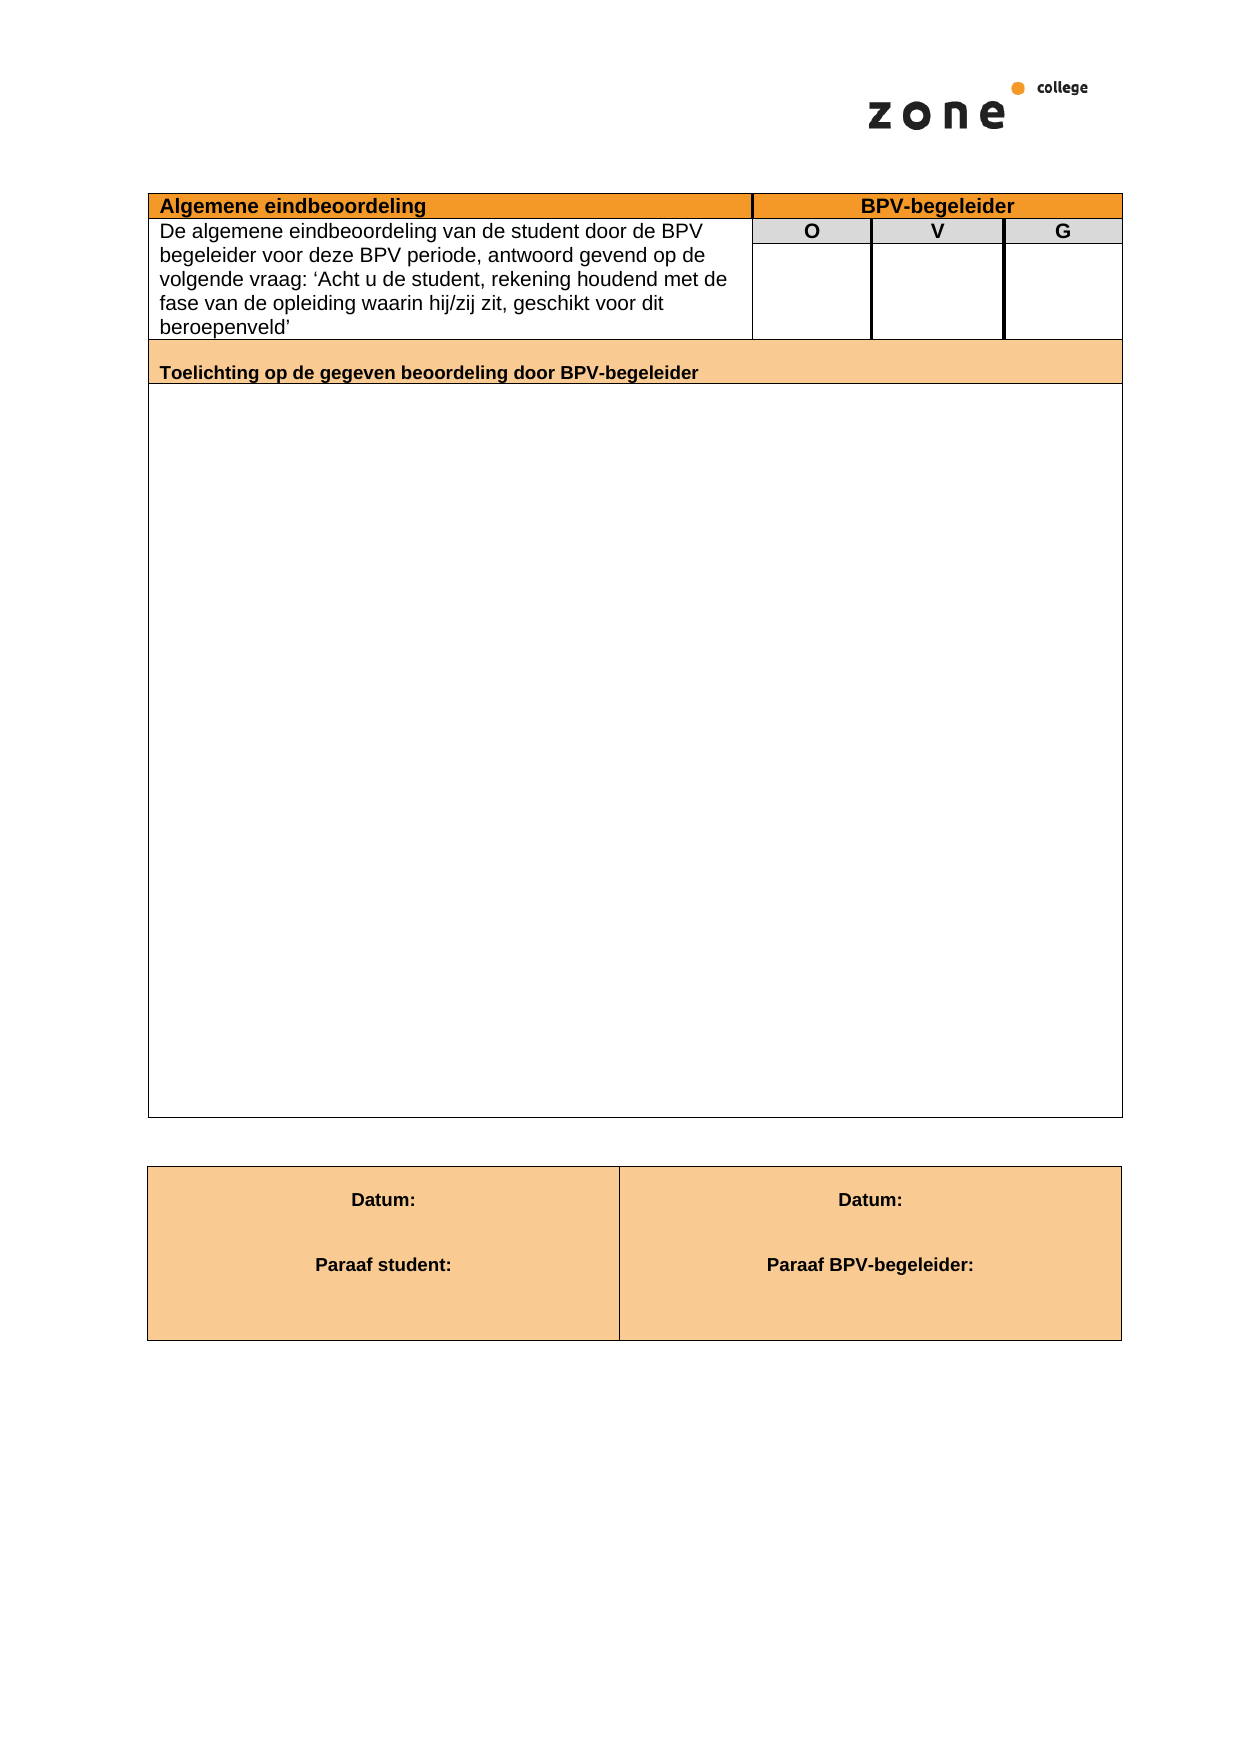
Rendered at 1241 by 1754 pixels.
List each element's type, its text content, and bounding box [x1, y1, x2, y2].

table_header Algemene eindbeoordeling [149, 194, 751, 218]
picture [856, 61, 1093, 143]
table_cell O [753, 219, 870, 243]
table_cell [149, 384, 1122, 1117]
table_cell Toelichting op de gegeven beoordeling door BPV-begeleider [149, 340, 1122, 383]
table_cell [753, 244, 870, 339]
table_cell De algemene eindbeoordeling van de student door de BPV begeleider voor deze BPV periode, antwoord gevend op de volgende vraag: ‘Acht u de student, rekening houdend met de fase van de opleiding waarin hij/zij zit, geschikt voor dit beroepenveld’ [149, 219, 752, 339]
table_cell G [1006, 219, 1122, 243]
table_header BPV-begeleider [754, 194, 1122, 218]
table_header Datum: Paraaf BPV-begeleider: [620, 1167, 1121, 1340]
table_cell [873, 244, 1002, 339]
table_cell V [873, 219, 1002, 243]
table_header Datum: Paraaf student: [148, 1167, 619, 1340]
table_cell [1006, 244, 1122, 339]
